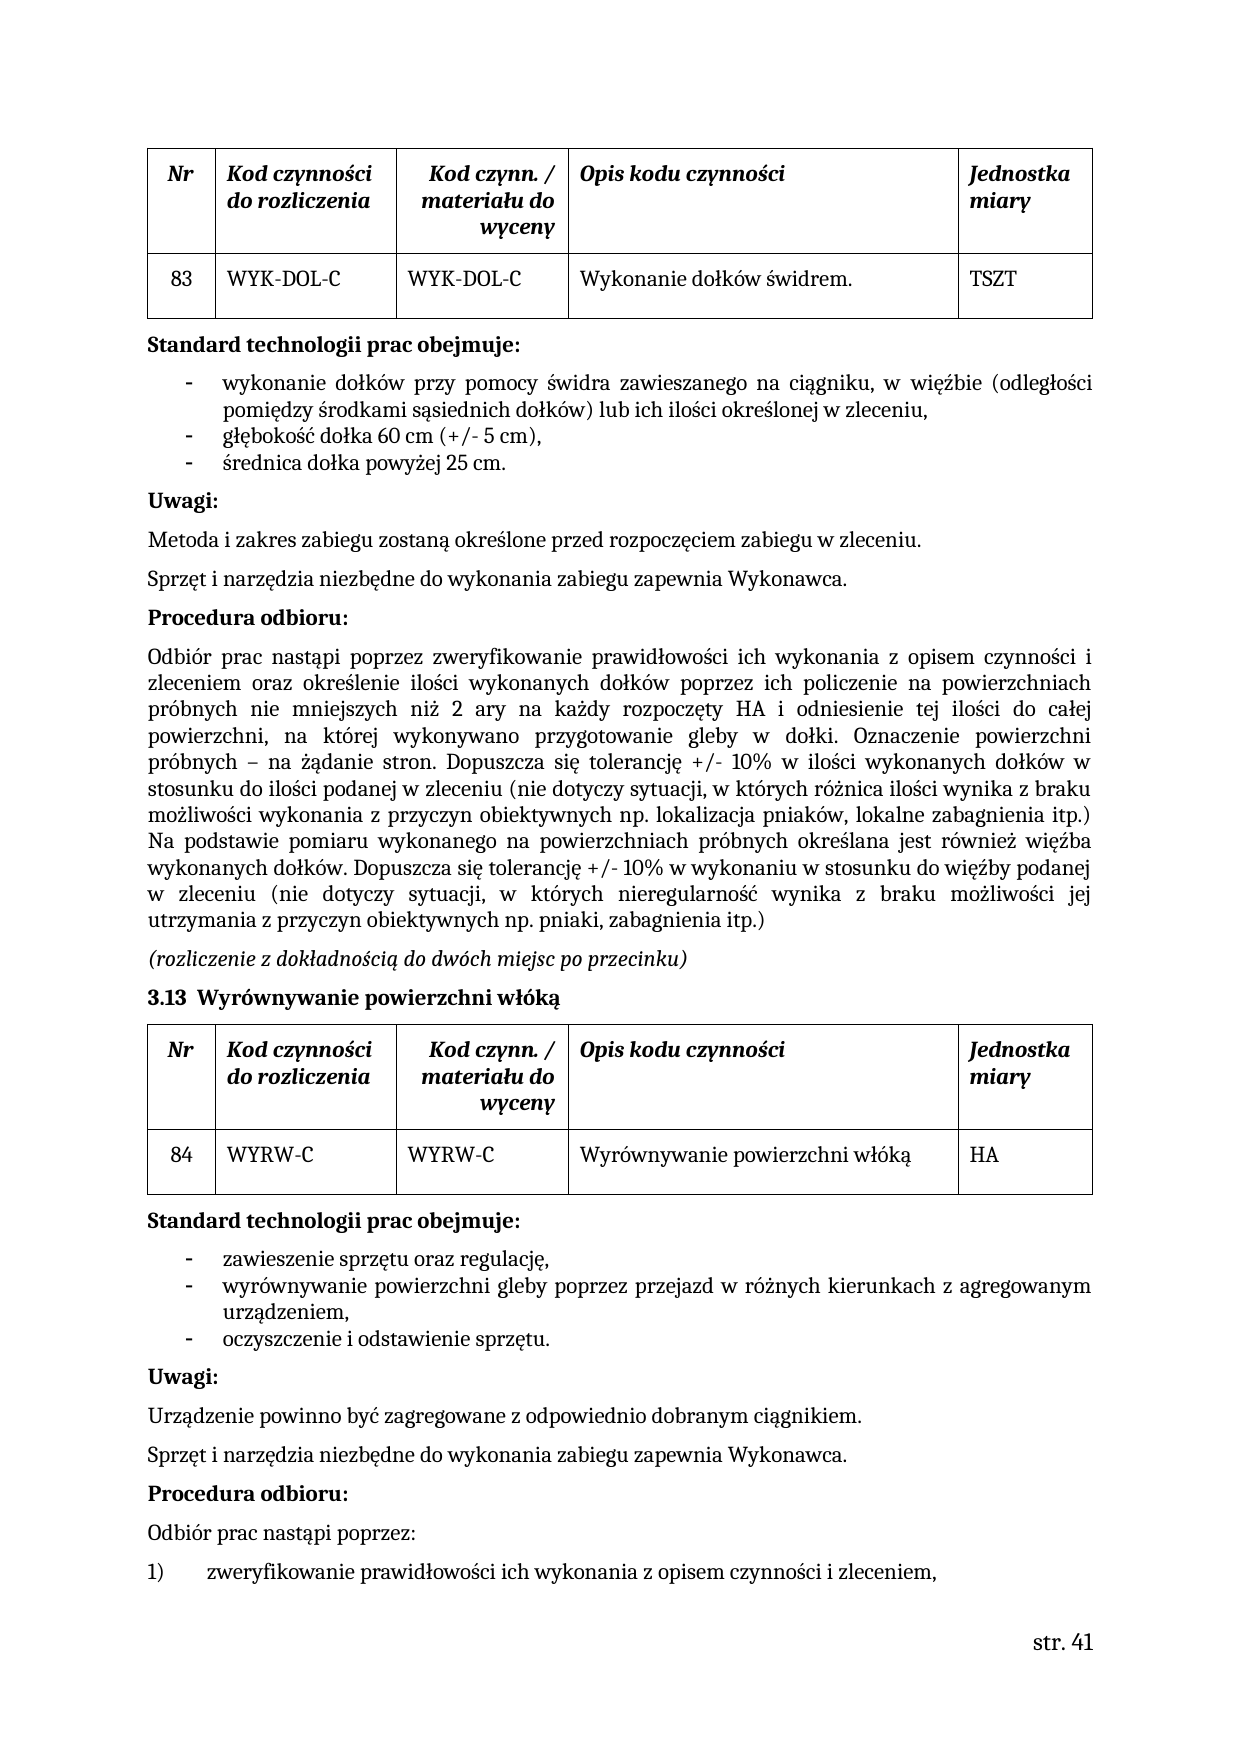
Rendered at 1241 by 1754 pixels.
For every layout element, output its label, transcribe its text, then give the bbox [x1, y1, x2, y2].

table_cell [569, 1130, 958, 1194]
text 3.13 Wyrównywanie powierzchni włóką [148, 985, 1093, 1011]
text (rozliczenie z dokładnością do dwóch miejsc po przecinku) [148, 946, 1093, 972]
text Procedura odbioru: [148, 1481, 1093, 1507]
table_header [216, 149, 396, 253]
text Uwagi: [148, 1364, 1093, 1391]
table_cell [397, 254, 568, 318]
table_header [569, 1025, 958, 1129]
text Sprzęt i narzędzia niezbędne do wykonania zabiegu zapewnia Wykonawca. [148, 566, 1093, 592]
text 1) zweryfikowanie prawidłowości ich wykonania z opisem czynności i zleceniem, [148, 1558, 1093, 1585]
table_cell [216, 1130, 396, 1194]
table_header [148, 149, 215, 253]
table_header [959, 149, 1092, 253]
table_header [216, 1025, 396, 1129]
list głębokość dołka 60 cm (+/- 5 cm), [185, 423, 1093, 449]
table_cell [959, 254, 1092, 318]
text Sprzęt i narzędzia niezbędne do wykonania zabiegu zapewnia Wykonawca. [148, 1442, 1093, 1468]
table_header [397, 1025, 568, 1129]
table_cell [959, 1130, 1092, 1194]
text Urządzenie powinno być zagregowane z odpowiednio dobranym ciągnikiem. [148, 1403, 1093, 1429]
text Odbiór prac nastąpi poprzez: [148, 1519, 1093, 1546]
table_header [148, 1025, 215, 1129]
text Uwagi: [148, 488, 1093, 514]
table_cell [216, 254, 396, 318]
list oczyszczenie i odstawienie sprzętu. [185, 1325, 1093, 1352]
text Standard technologii prac obejmuje: [148, 331, 1093, 358]
text Procedura odbioru: [148, 605, 1093, 631]
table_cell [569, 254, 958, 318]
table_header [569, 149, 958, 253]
list średnica dołka powyżej 25 cm. [185, 449, 1093, 476]
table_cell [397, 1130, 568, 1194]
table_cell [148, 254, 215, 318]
list wyrównywanie powierzchni gleby poprzez przejazd w różnych kierunkach z agregowanym urządzeniem, [185, 1273, 1093, 1325]
text Odbiór prac nastąpi poprzez zweryfikowanie prawidłowości ich wykonania z opisem czynności i zleceniem oraz określenie ilości wykonanych dołków poprzez ich policzenie na powierzchniach próbnych nie mniejszych niż 2 ary na każdy rozpoczęty HA i odniesienie tej ilości do całej powierzchni, na której wykonywano przygotowanie gleby w dołki. Oznaczenie powierzchni próbnych – na żądanie stron. Dopuszcza się tolerancję +/- 10% w ilości wykonanych dołków w stosunku do ilości podanej w zleceniu (nie dotyczy sytuacji, w których różnica ilości wynika z braku możliwości wykonania z przyczyn obiektywnych np. lokalizacja pniaków, lokalne zabagnienia itp.) Na podstawie pomiaru wykonanego na powierzchniach próbnych określana jest również więźba wykonanych dołków. Dopuszcza się tolerancję +/- 10% w wykonaniu w stosunku do więźby podanej w zleceniu (nie dotyczy sytuacji, w których nieregularność wynika z braku możliwości jej utrzymania z przyczyn obiektywnych np. pniaki, zabagnienia itp.) [148, 643, 1093, 933]
text Standard technologii prac obejmuje: [148, 1207, 1093, 1234]
list zawieszenie sprzętu oraz regulację, [185, 1246, 1093, 1273]
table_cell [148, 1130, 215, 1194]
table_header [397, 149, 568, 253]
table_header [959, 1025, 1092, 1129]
text Metoda i zakres zabiegu zostaną określone przed rozpoczęciem zabiegu w zleceniu. [148, 527, 1093, 553]
list wykonanie dołków przy pomocy świdra zawieszanego na ciągniku, w więźbie (odległości pomiędzy środkami sąsiednich dołków) lub ich ilości określonej w zleceniu, [185, 370, 1093, 423]
